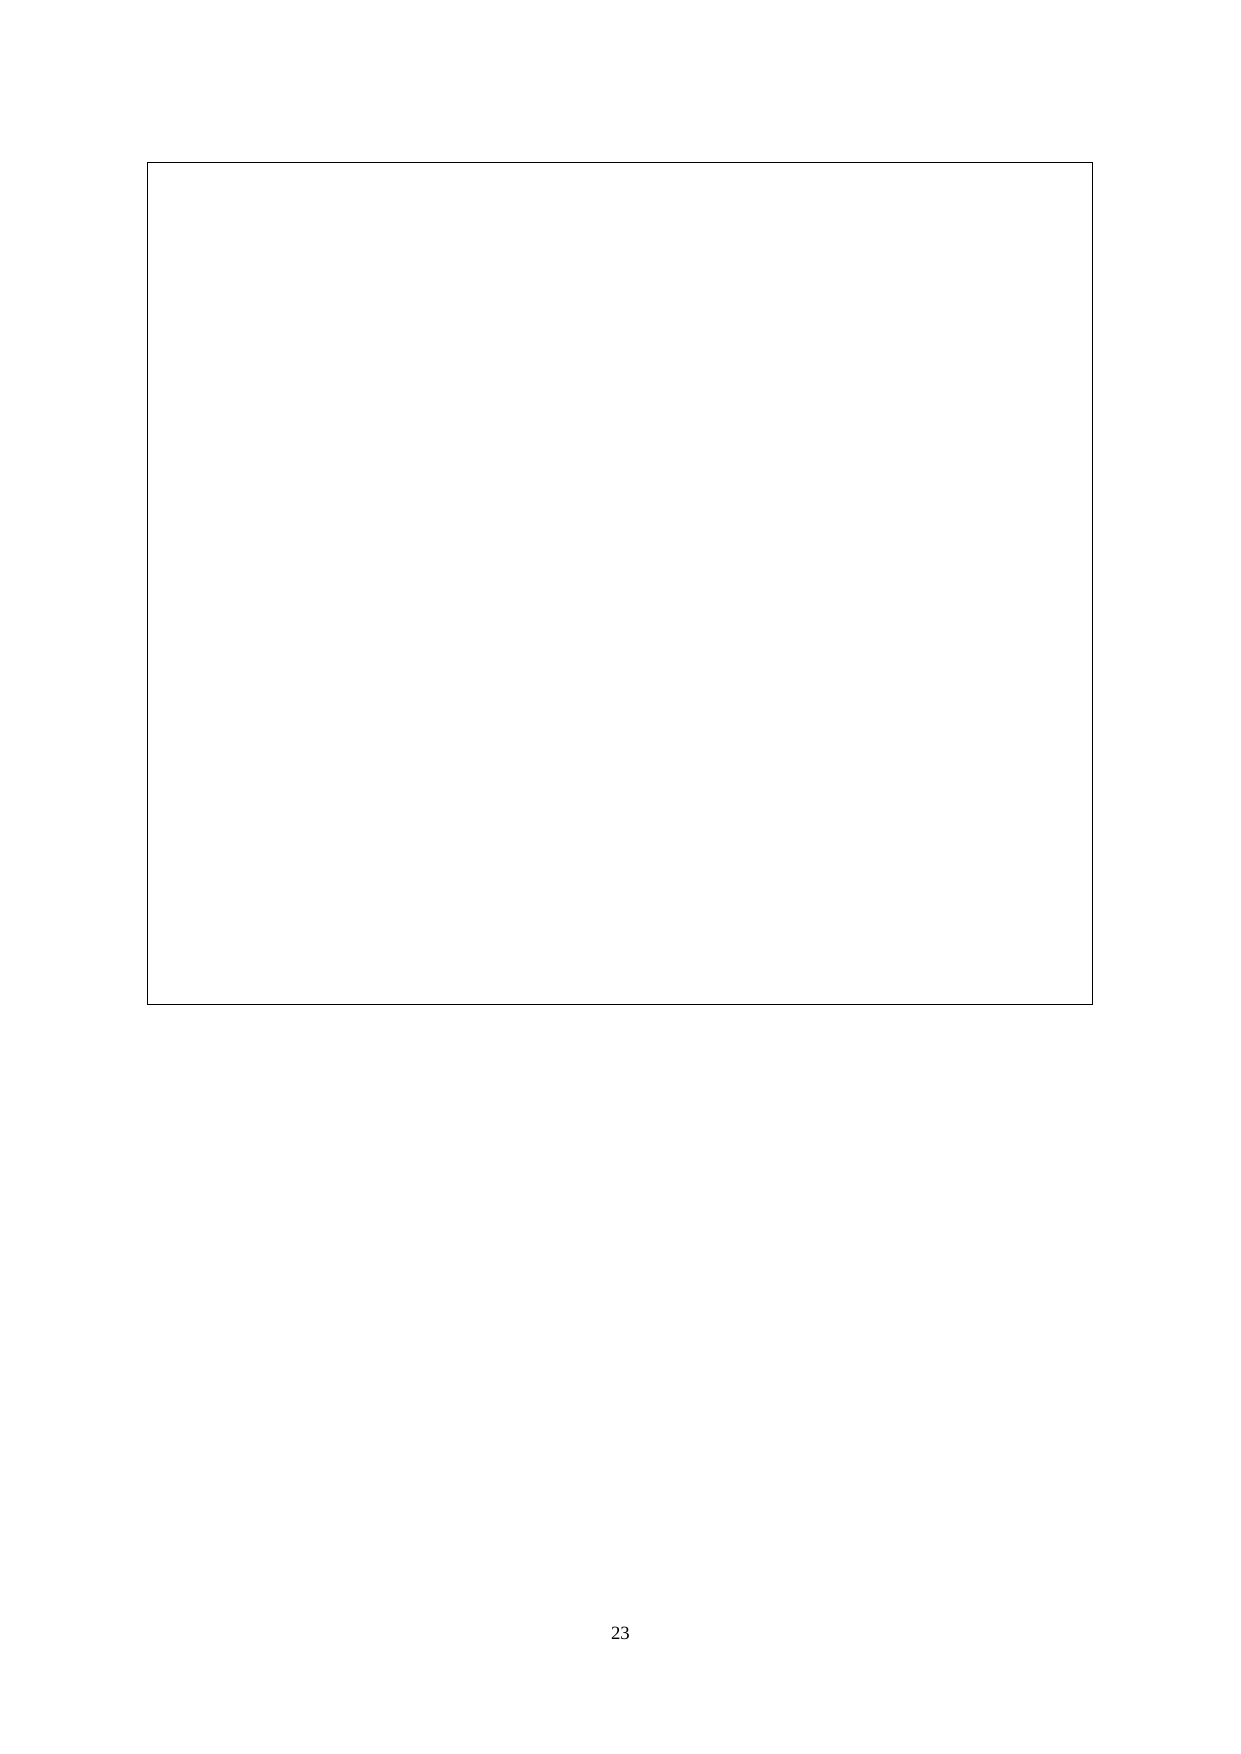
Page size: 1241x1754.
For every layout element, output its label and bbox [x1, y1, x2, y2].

table_cell [148, 163, 1092, 1004]
